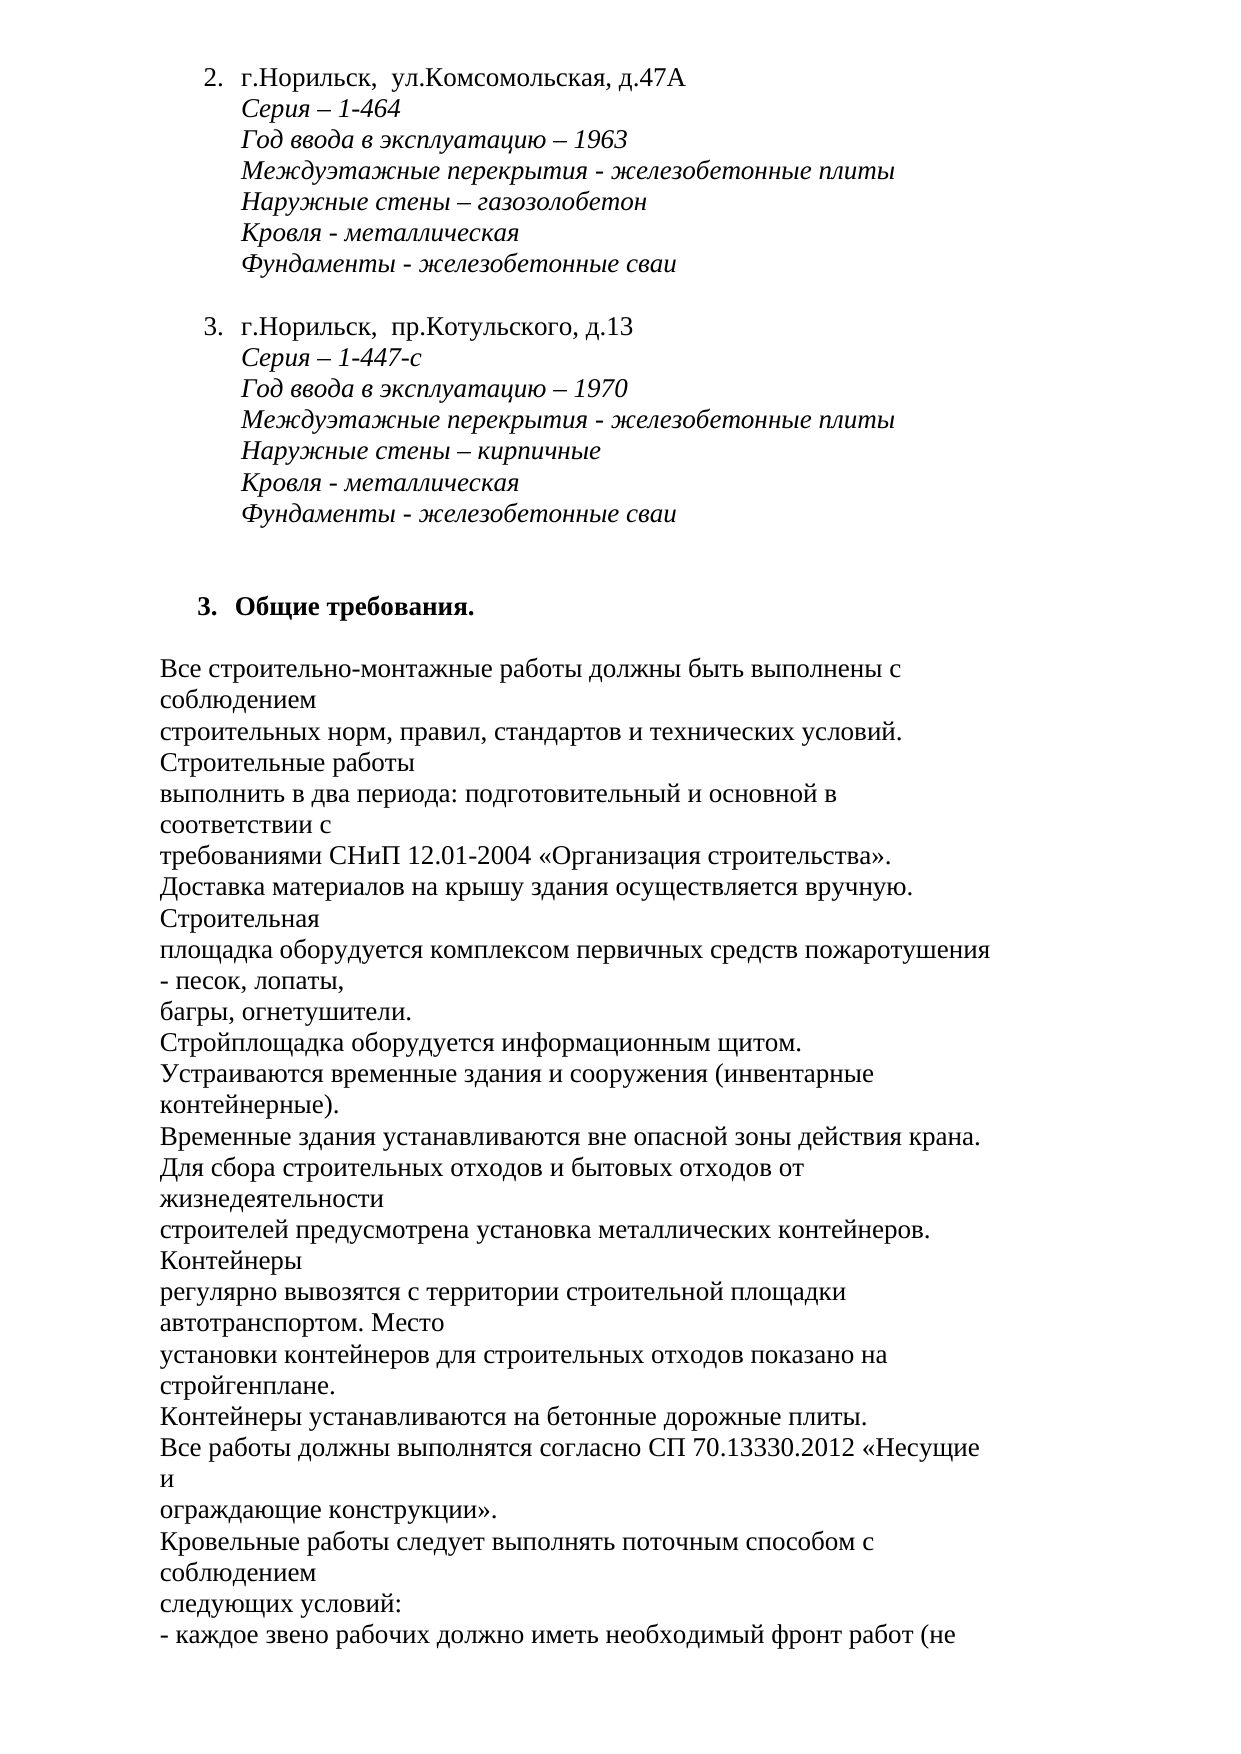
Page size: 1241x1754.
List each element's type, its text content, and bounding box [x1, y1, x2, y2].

list г.Норильск, пр.Котульского, д.13 [203, 310, 1165, 341]
text Год ввода в эксплуатацию – 1970 [241, 372, 1165, 403]
text Фундаменты - железобетонные сваи [241, 497, 1165, 528]
list Общие требования. [197, 590, 1165, 621]
text Наружные стены – кирпичные [241, 434, 1165, 466]
list г.Норильск, ул.Комсомольская, д.47А [203, 61, 1165, 92]
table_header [148, 653, 1008, 1649]
text Серия – 1-464 [241, 92, 1165, 123]
text Год ввода в эксплуатацию – 1963 [241, 123, 1165, 154]
text Кровля - металлическая [241, 216, 1165, 248]
text Кровля - металлическая [241, 466, 1165, 497]
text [241, 154, 1165, 185]
text Наружные стены – газозолобетон [241, 185, 1165, 216]
text Серия – 1-447-с [241, 341, 1165, 372]
text Фундаменты - железобетонные сваи [241, 248, 1165, 279]
text Междуэтажные перекрытия - железобетонные плиты [241, 403, 1165, 434]
